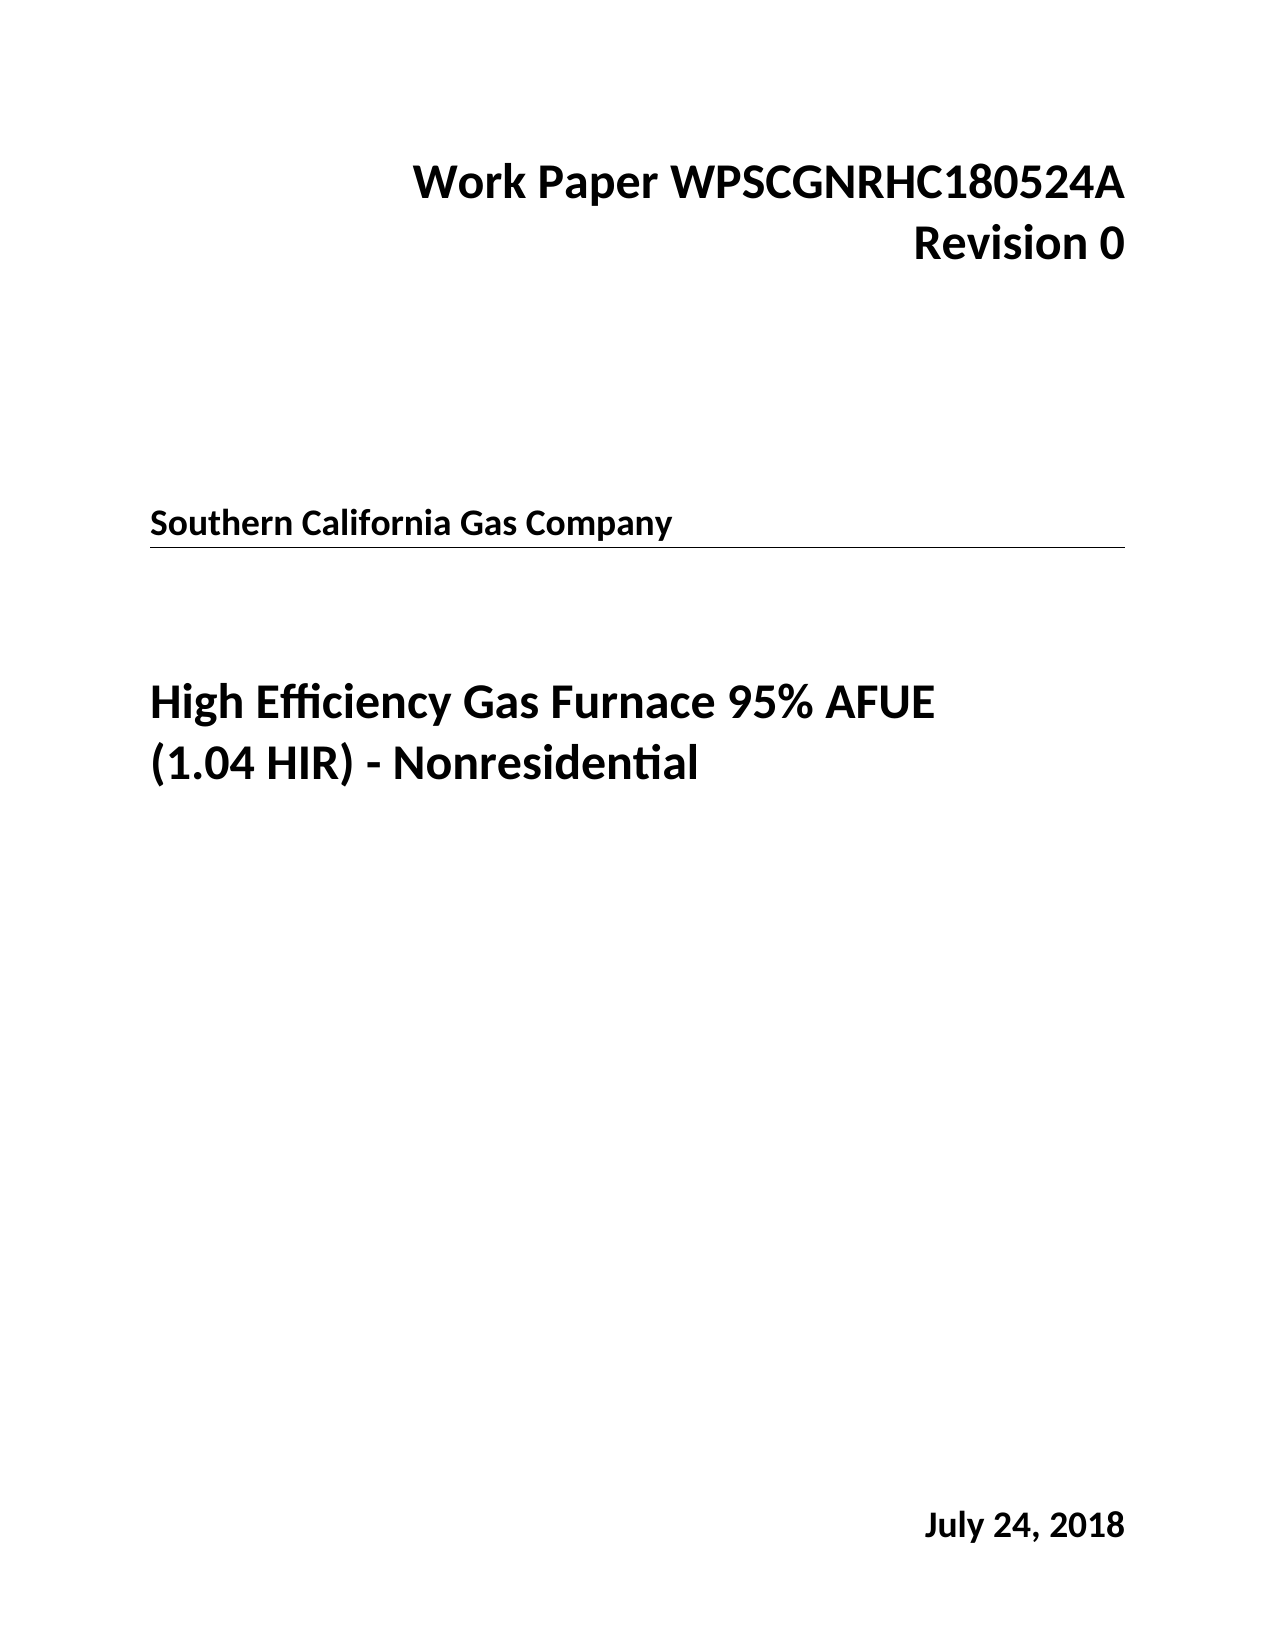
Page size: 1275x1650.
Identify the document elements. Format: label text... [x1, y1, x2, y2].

text High Efficiency Gas Furnace 95% AFUE [150, 670, 1125, 731]
text Southern California Gas Company [150, 499, 1125, 547]
text Work Paper [150, 150, 1125, 211]
text (1.04 HIR) - Nonresidential [150, 731, 1125, 792]
